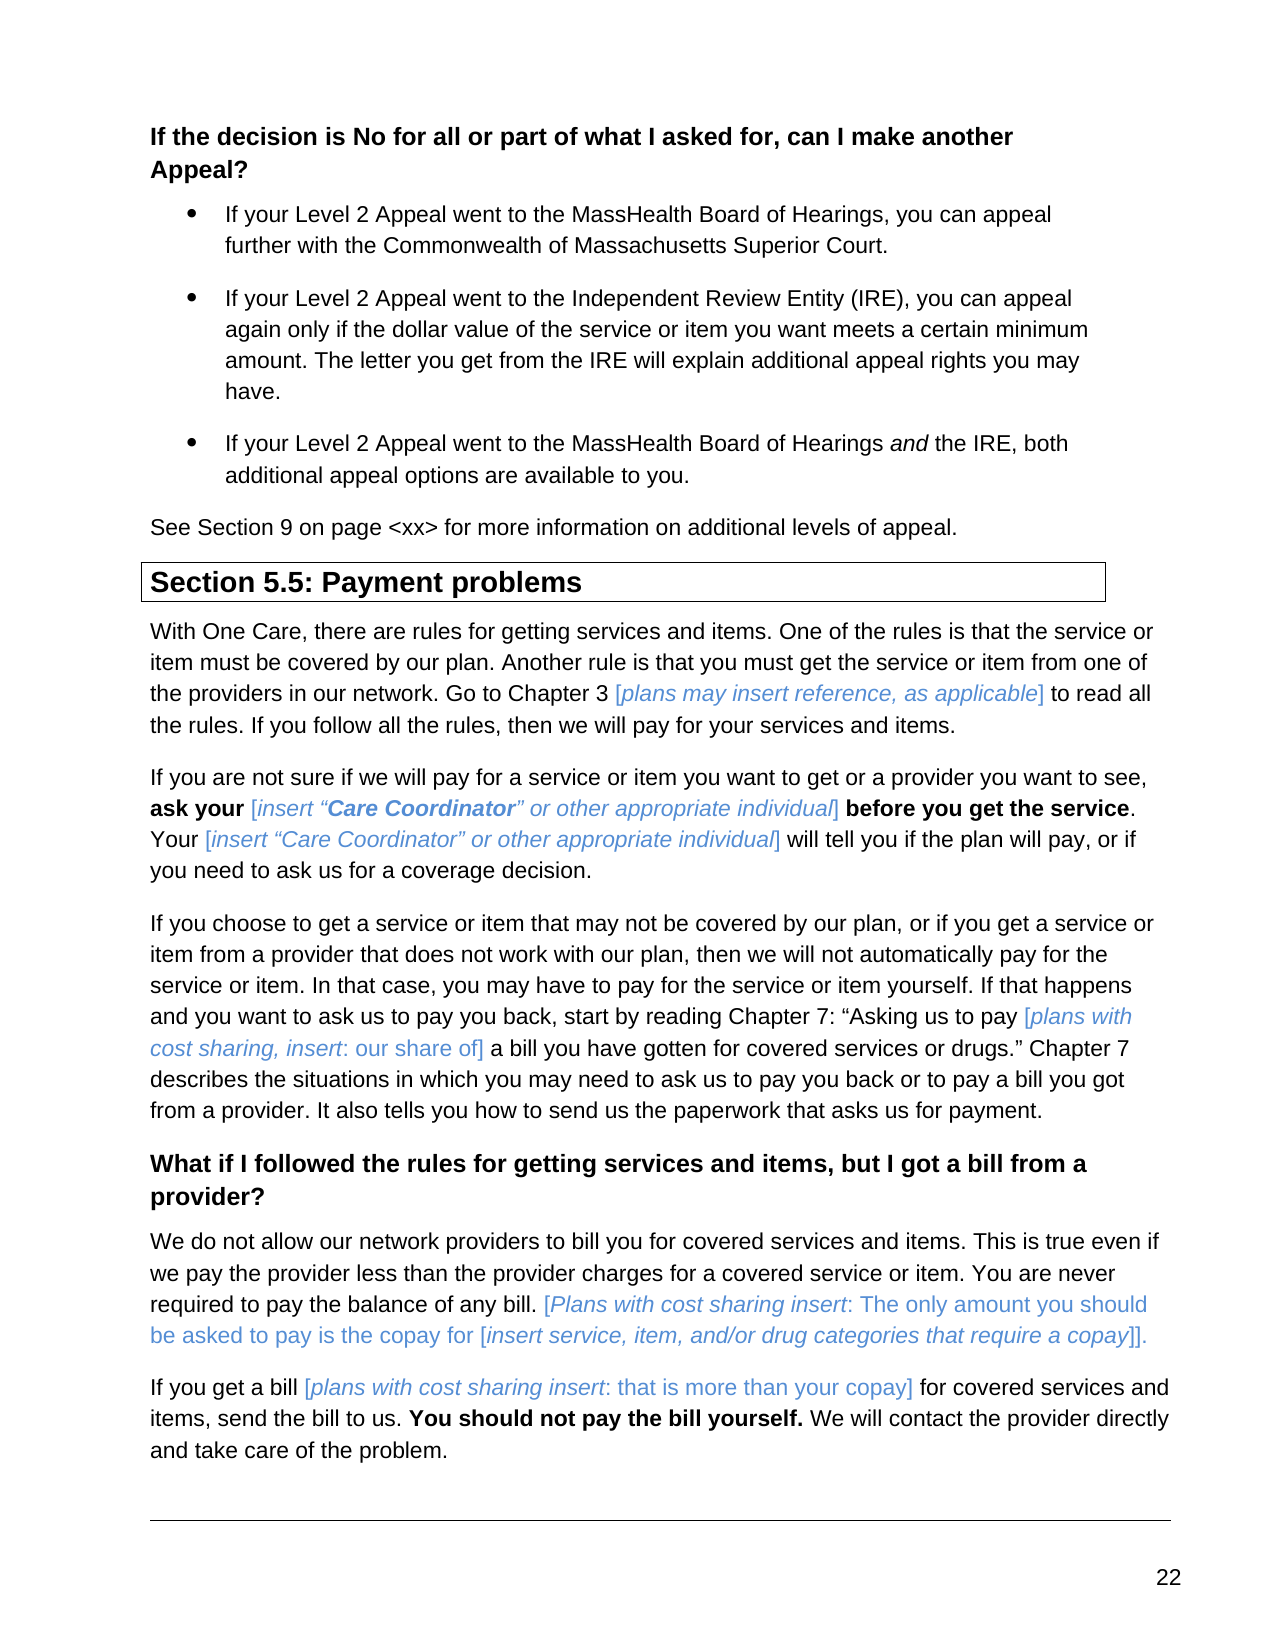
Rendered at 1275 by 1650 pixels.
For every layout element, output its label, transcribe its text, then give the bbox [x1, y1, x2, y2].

subtitle If the decision is No for all or part of what I asked for, can I make another Appeal? [150, 118, 1096, 185]
text With One Care, there are rules for getting services and items. One of the rules is that the service or item must be covered by our plan. Another rule is that you must get the service or item from one of the providers in our network. Go to Chapter 3 [plans may insert reference, as applicable] to read all the rules. If you follow all the rules, then we will pay for your services and items. [150, 614, 1171, 739]
text See Section 9 on page <xx> for more information on additional levels of appeal. [150, 510, 1171, 541]
list If your Level 2 Appeal went to the Independent Review Entity (IRE), you can appeal again only if the dollar value of the service or item you want meets a certain minimum amount. The letter you get from the IRE will explain additional appeal rights you may have. [187, 281, 1096, 406]
subtitle What if I followed the rules for getting services and items, but I got a bill from a provider? [150, 1146, 1096, 1212]
subtitle Section 5.5: Payment problems [142, 563, 1105, 601]
list If your Level 2 Appeal went to the MassHealth Board of Hearings and the IRE, both additional appeal options are available to you. [187, 427, 1096, 489]
text We do not allow our network providers to bill you for covered services and items. This is true even if we pay the provider less than the provider charges for a covered service or item. You are never required to pay the balance of any bill. [Plans with cost sharing insert: The only amount you should be asked to pay is the copay for [insert service, item, and/or drug categories that require a copay]]. [150, 1225, 1171, 1350]
text If you get a bill [plans with cost sharing insert: that is more than your copay] for covered services and items, send the bill to us. You should not pay the bill yourself. We will contact the provider directly and take care of the problem. [150, 1371, 1171, 1464]
list If your Level 2 Appeal went to the MassHealth Board of Hearings, you can appeal further with the Commonwealth of Massachusetts Superior Court. [187, 198, 1096, 260]
text If you are not sure if we will pay for a service or item you want to get or a provider you want to see, ask your [insert “Care Coordinator” or other appropriate individual] before you get the service. Your [insert “Care Coordinator” or other appropriate individual] will tell you if the plan will pay, or if you need to ask us for a coverage decision. [150, 760, 1171, 885]
text If you choose to get a service or item that may not be covered by our plan, or if you get a service or item from a provider that does not work with our plan, then we will not automatically pay for the service or item. In that case, you may have to pay for the service or item yourself. If that happens and you want to ask us to pay you back, start by reading Chapter 7: “Asking us to pay [plans with cost sharing, insert: our share of] a bill you have gotten for covered services or drugs.” Chapter 7 describes the situations in which you may need to ask us to pay you back or to pay a bill you got from a provider. It also tells you how to send us the paperwork that asks us for payment. [150, 906, 1171, 1125]
